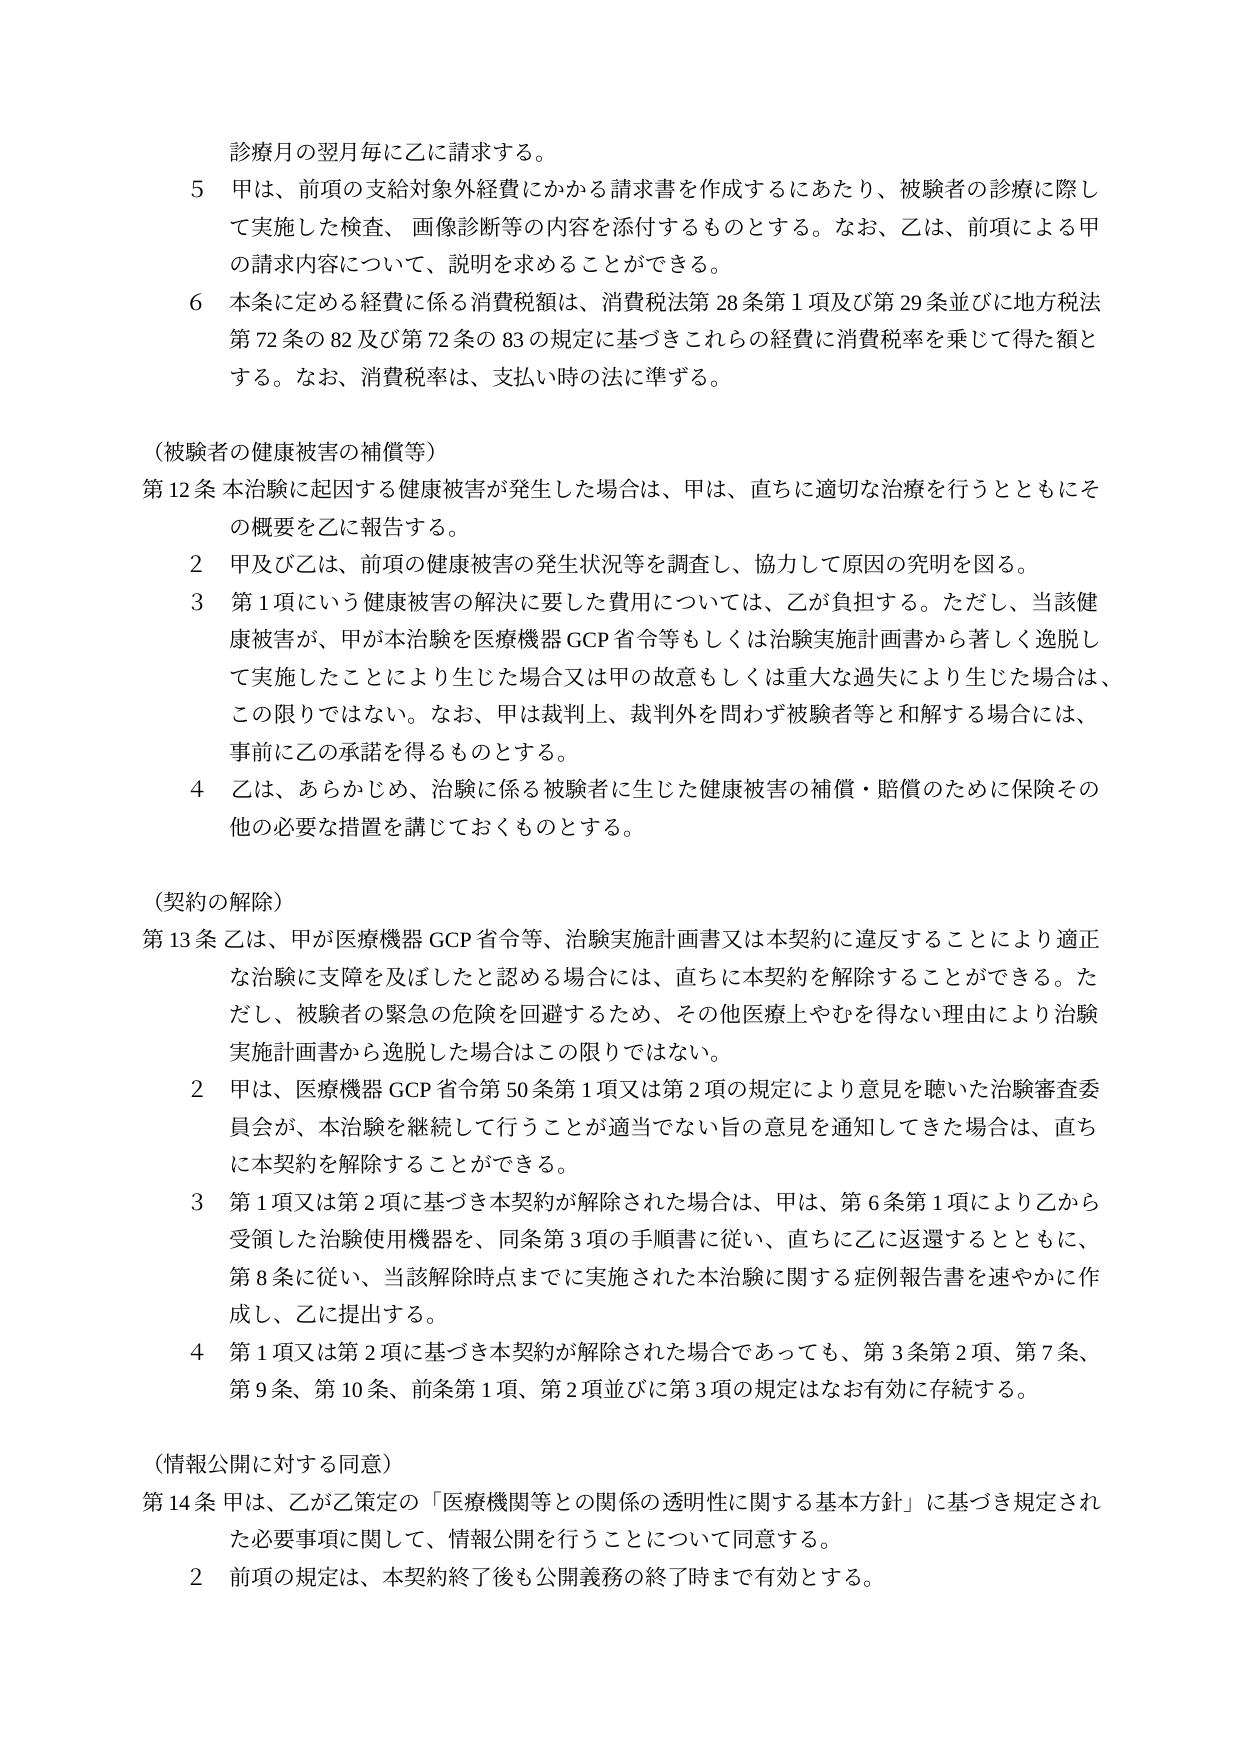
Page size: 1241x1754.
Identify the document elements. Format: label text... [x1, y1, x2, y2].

text ２ 前項の規定は、本契約終了後も公開義務の終了時まで有効とする。 [142, 1555, 1102, 1592]
text （契約の解除） [142, 880, 1102, 917]
text 第13条 乙は、甲が医療機器GCP省令等、治験実施計画書又は本契約に違反することにより適正な治験に支障を及ぼしたと認める場合には、直ちに本契約を解除することができる。ただし、被験者の緊急の危険を回避するため、その他医療上やむを得ない理由により治験実施計画書から逸脱した場合はこの限りではない｡ [142, 917, 1102, 1067]
text ２ 甲及び乙は、前項の健康被害の発生状況等を調査し、協力して原因の究明を図る。 [142, 542, 1102, 580]
text ２ 甲は、医療機器GCP省令第50条第1項又は第2項の規定により意見を聴いた治験審査委員会が、本治験を継続して行うことが適当でない旨の意見を通知してきた場合は、直ちに本契約を解除することができる。 [142, 1067, 1102, 1180]
text （被験者の健康被害の補償等） [142, 430, 1102, 467]
text ３ 第1項又は第2項に基づき本契約が解除された場合は、甲は、第6条第1項により乙から受領した治験使用機器を、同条第3項の手順書に従い、直ちに乙に返還するとともに、第8条に従い、当該解除時点までに実施された本治験に関する症例報告書を速やかに作成し、乙に提出する。 [142, 1180, 1102, 1330]
text ４ 第1項又は第2項に基づき本契約が解除された場合であっても、第3条第2項、第7条、第9条、第10条、前条第1項、第2項並びに第3項の規定はなお有効に存続する。 [142, 1330, 1102, 1405]
text ６ 本条に定める経費に係る消費税額は、消費税法第28条第１項及び第29条並びに地方税法 第72条の82及び第72条の83の規定に基づきこれらの経費に消費税率を乗じて得た額とする。なお、消費税率は、支払い時の法に準ずる。 [142, 280, 1102, 392]
text 第14条 甲は、乙が乙策定の「医療機関等との関係の透明性に関する基本方針」に基づき規定され た必要事項に関して、情報公開を行うことについて同意する。 [142, 1480, 1102, 1555]
text 第12条 本治験に起因する健康被害が発生した場合は、甲は、直ちに適切な治療を行うとともにそ の概要を乙に報告する。 [142, 467, 1102, 542]
text ４ 乙は、あらかじめ、治験に係る被験者に生じた健康被害の補償・賠償のために保険その他の必要な措置を講じておくものとする。 [142, 767, 1102, 842]
text ５ 甲は、前項の支給対象外経費にかかる請求書を作成するにあたり、被験者の診療に際して実施した検査、 画像診断等の内容を添付するものとする。なお、乙は、前項による甲の請求内容について、説明を求めることができる。 [142, 167, 1102, 280]
text （情報公開に対する同意） [142, 1442, 1102, 1480]
text ３ 第1項にいう健康被害の解決に要した費用については、乙が負担する。ただし、当該健康被害が、甲が本治験を医療機器GCP省令等もしくは治験実施計画書から著しく逸脱して実施したことにより生じた場合又は甲の故意もしくは重大な過失により生じた場合は、この限りではない。なお、甲は裁判上、裁判外を問わず被験者等と和解する場合には、事前に乙の承諾を得るものとする。 [142, 580, 1102, 767]
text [142, 130, 1102, 167]
